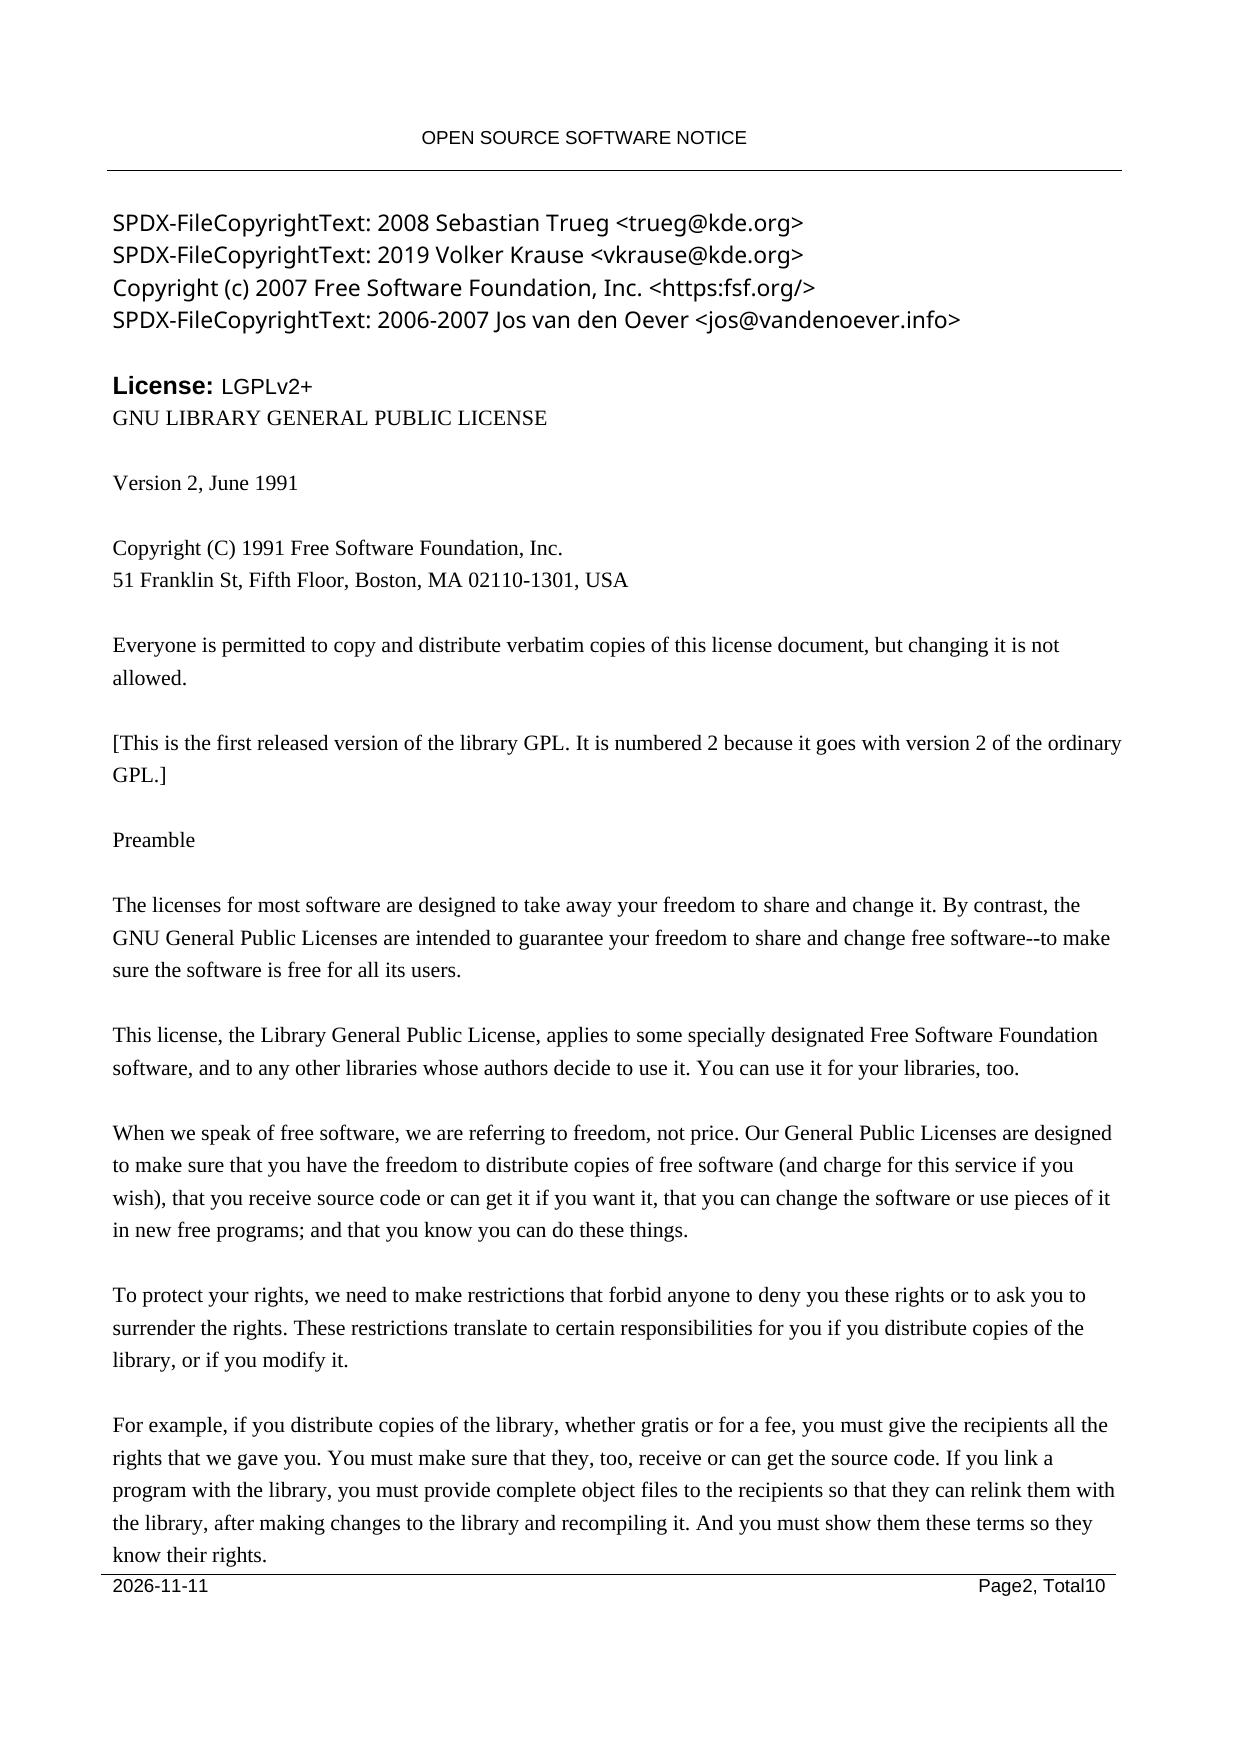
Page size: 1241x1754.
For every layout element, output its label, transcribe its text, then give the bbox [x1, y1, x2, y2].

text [112, 206, 1128, 369]
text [112, 401, 1128, 1571]
text License: LGPLv2+ [112, 369, 1128, 401]
